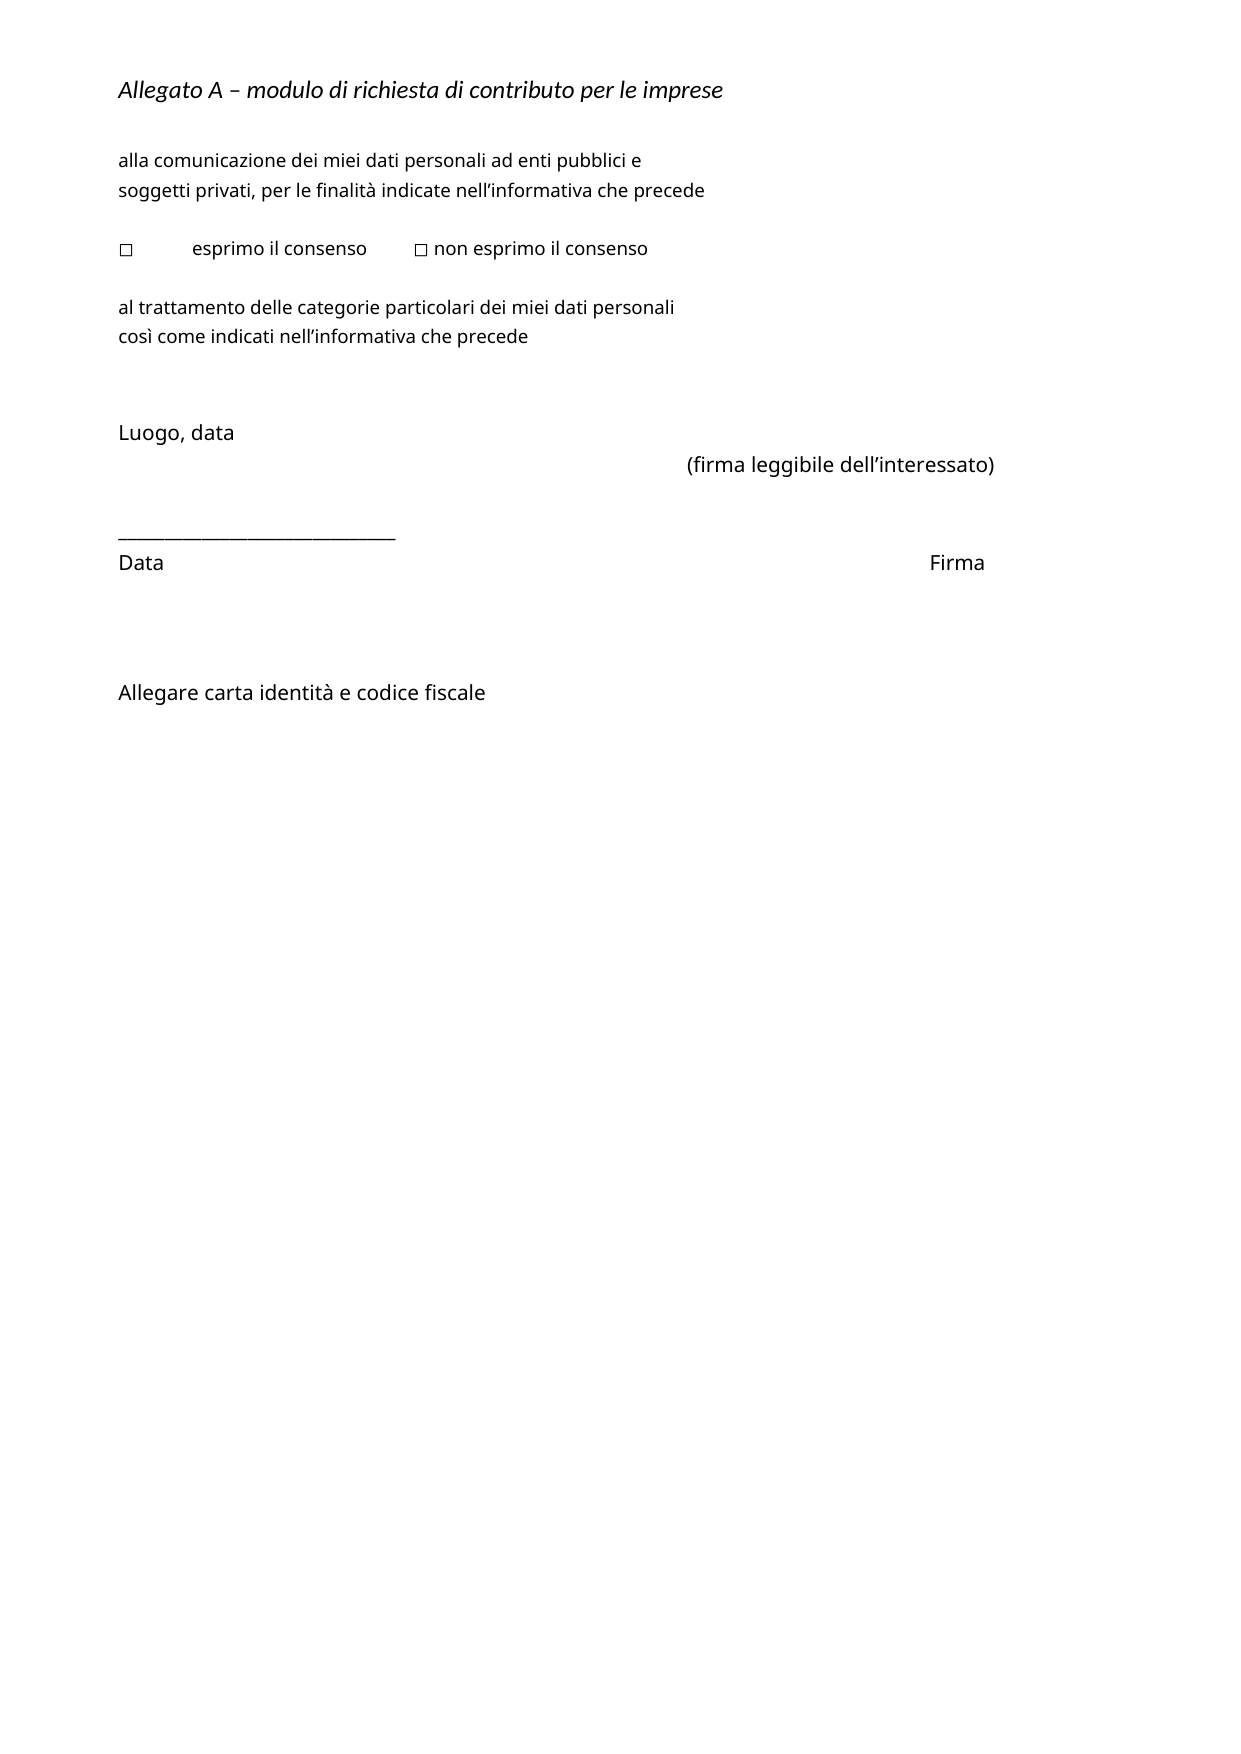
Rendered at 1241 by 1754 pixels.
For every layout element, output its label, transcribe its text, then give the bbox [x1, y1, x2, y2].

text (firma leggibile dell’interessato) [118, 450, 1122, 479]
text Allegare carta identità e codice fiscale [118, 678, 1122, 707]
text Data Firma [118, 548, 1122, 577]
text alla comunicazione dei miei dati personali ad enti pubblici e [118, 148, 1122, 173]
text così come indicati nell’informativa che precede [118, 323, 1122, 349]
text Luogo, data [118, 418, 1122, 446]
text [118, 235, 1122, 261]
text ______________________________ [118, 516, 1122, 544]
text al trattamento delle categorie particolari dei miei dati personali [118, 294, 1122, 319]
text soggetti privati, per le finalità indicate nell’informativa che precede [118, 177, 1122, 202]
